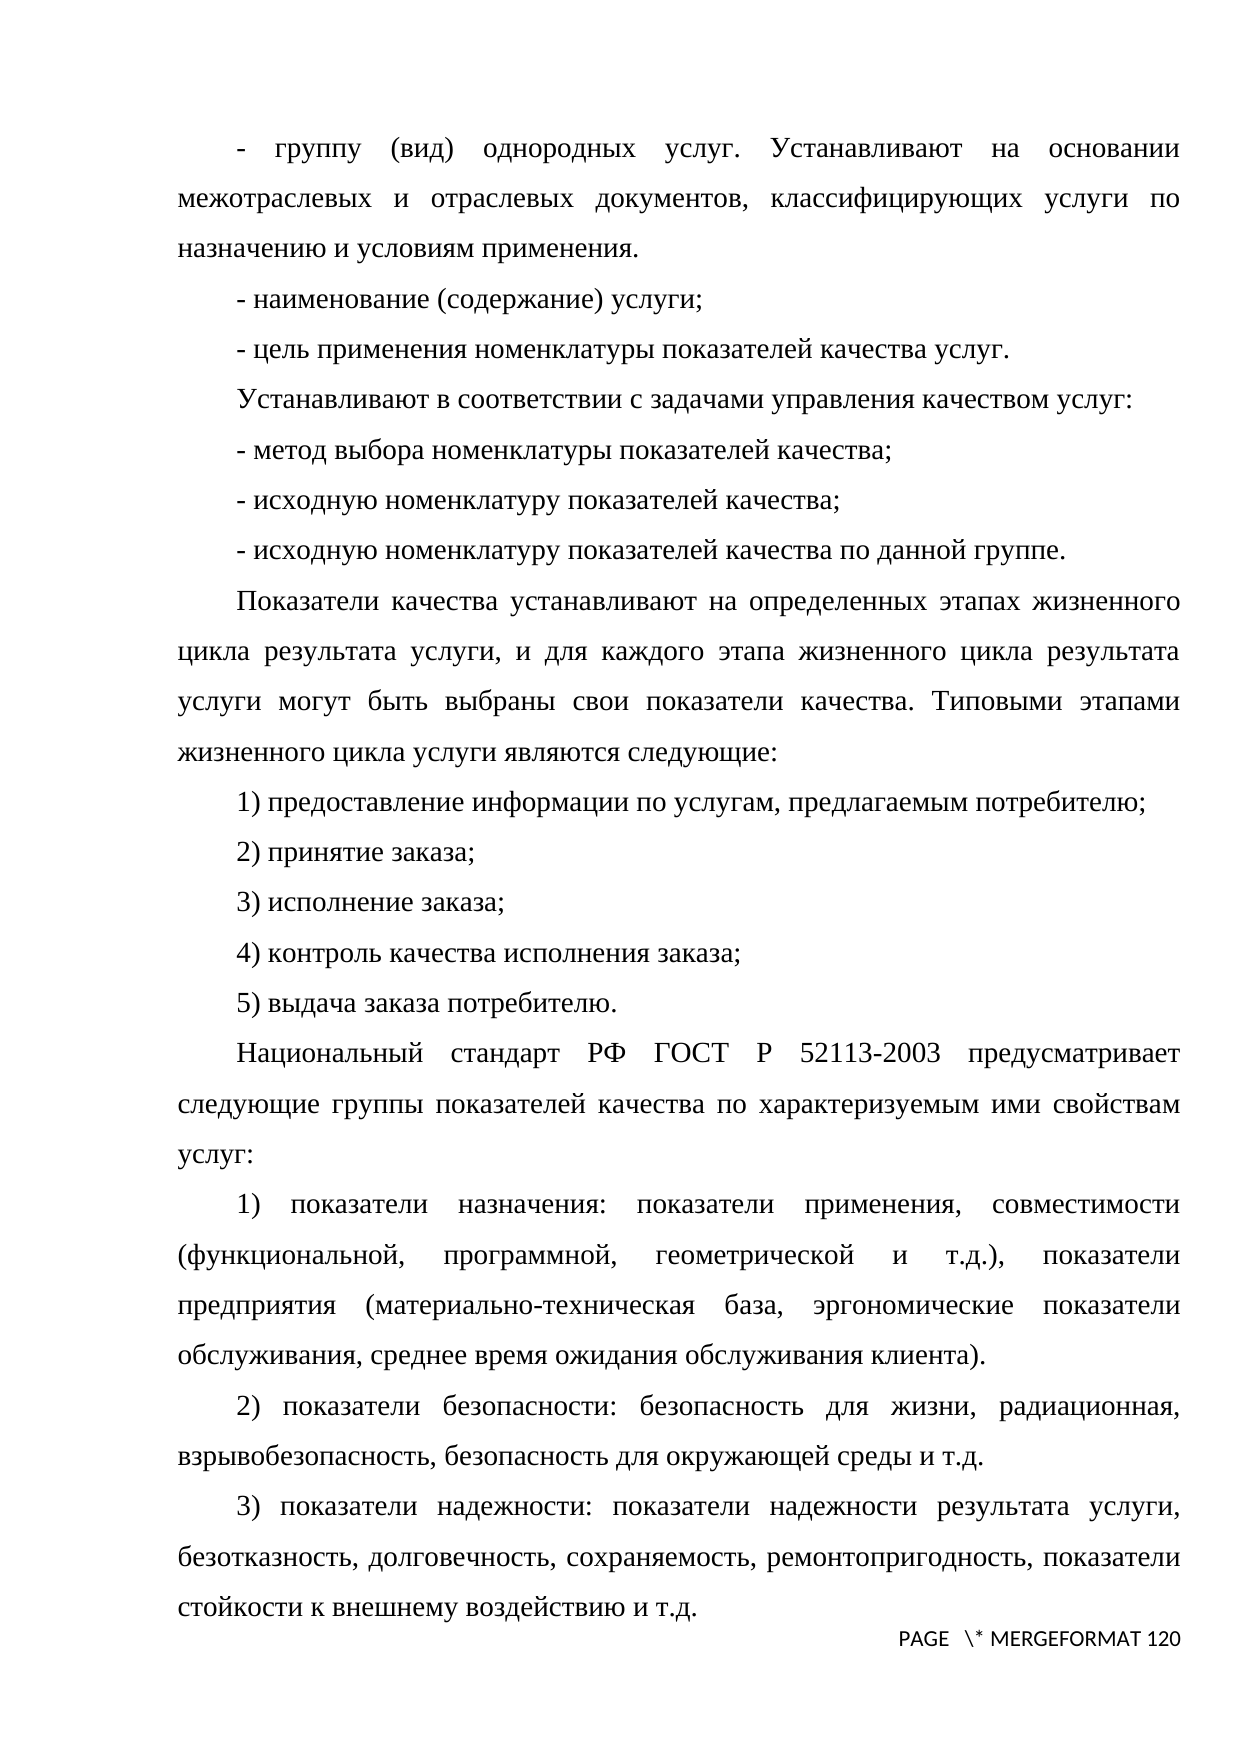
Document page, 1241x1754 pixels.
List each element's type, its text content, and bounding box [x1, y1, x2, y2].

text Национальный стандарт РФ ГОСТ Р 52113-2003 предусматривает следующие группы показателей качества по характеризуемым ими свойствам услуг: [177, 1036, 1181, 1170]
text - исходную номенклатуру показателей качества; [177, 482, 1181, 516]
text - исходную номенклатуру показателей качества по данной группе. [177, 532, 1181, 566]
text Устанавливают в соответствии с задачами управления качеством услуг: [177, 381, 1181, 415]
text 3) показатели надежности: показатели надежности результата услуги, безотказность, долговечность, сохраняемость, ремонтопригодность, показатели стойкости к внешнему воздействию и т.д. [177, 1488, 1181, 1622]
text 4) контроль качества исполнения заказа; [177, 935, 1181, 968]
text 2) показатели безопасности: безопасность для жизни, радиационная, взрывобезопасность, безопасность для окружающей среды и т.д. [177, 1388, 1181, 1472]
text Показатели качества устанавливают на определенных этапах жизненного цикла результата услуги, и для каждого этапа жизненного цикла результата услуги могут быть выбраны свои показатели качества. Типовыми этапами жизненного цикла услуги являются следующие: [177, 583, 1181, 767]
text 2) принятие заказа; [177, 834, 1181, 868]
text 3) исполнение заказа; [177, 884, 1181, 918]
text - группу (вид) однородных услуг. Устанавливают на основании межотраслевых и отраслевых документов, классифицирующих услуги по назначению и условиям применения. [177, 130, 1181, 264]
text - наименование (содержание) услуги; [177, 281, 1181, 314]
text - цель применения номенклатуры показателей качества услуг. [177, 331, 1181, 365]
text - метод выбора номенклатуры показателей качества; [177, 432, 1181, 465]
text 1) предоставление информации по услугам, предлагаемым потребителю; [177, 784, 1181, 817]
text 5) выдача заказа потребителю. [177, 985, 1181, 1019]
text 1) показатели назначения: показатели применения, совместимости (функциональной, программной, геометрической и т.д.), показатели предприятия (материально-техническая база, эргономические показатели обслуживания, среднее время ожидания обслуживания клиента). [177, 1186, 1181, 1371]
